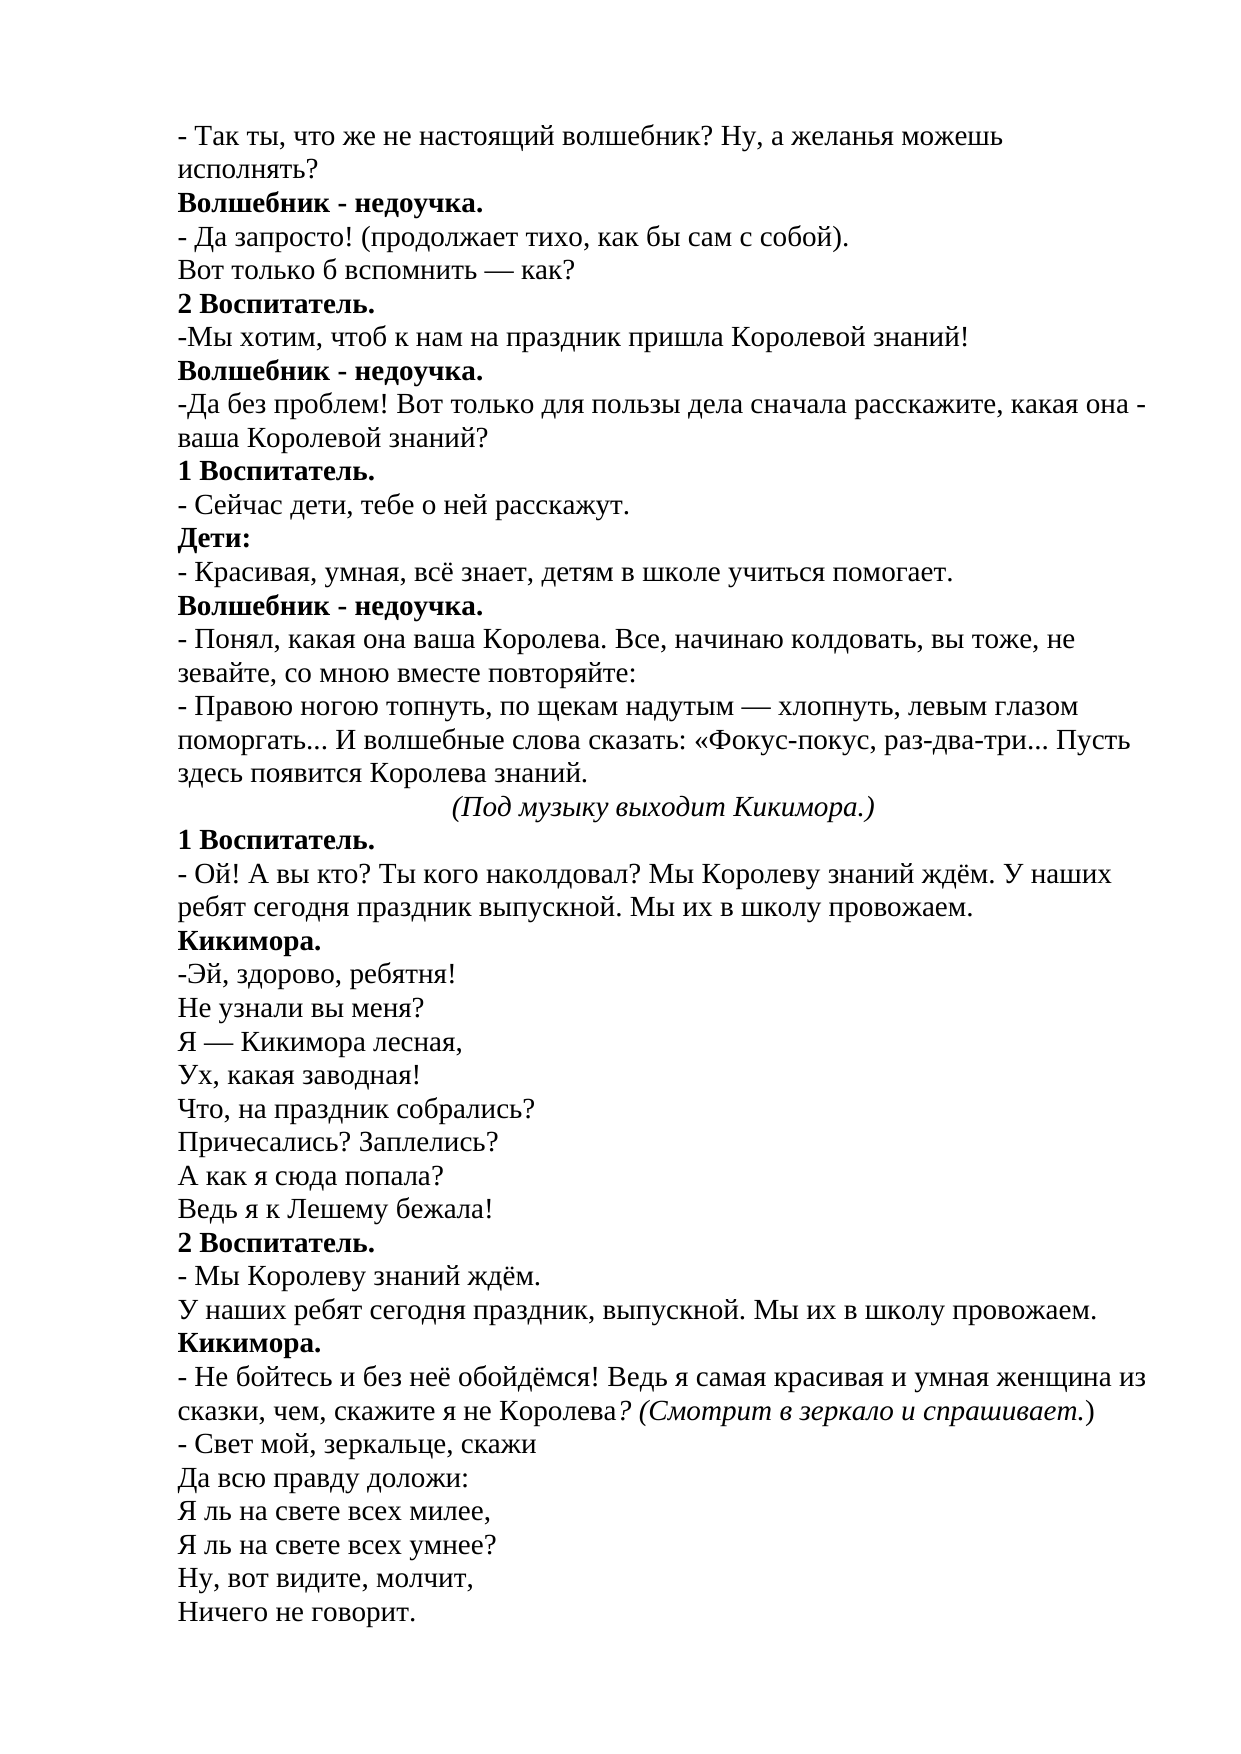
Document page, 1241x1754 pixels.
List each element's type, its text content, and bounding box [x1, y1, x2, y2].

text - Понял, какая она ваша Королева. Все, начинаю колдовать, вы тоже, не зевайте, со мною вместе повторяйте: [177, 621, 1152, 688]
text Вот только б вспомнить — как? [177, 252, 1152, 286]
text Что, на праздник собрались? [177, 1091, 1152, 1124]
text - Красивая, умная, всё знает, детям в школе учиться помогает. [177, 554, 1152, 588]
text Я ль на свете всех умнее? [177, 1527, 1152, 1560]
text - Так ты, что же не настоящий волшебник? Ну, а желанья можешь исполнять? [177, 118, 1152, 185]
text Ух, какая заводная! [177, 1057, 1152, 1091]
text - Мы Королеву знаний ждём. [177, 1258, 1152, 1292]
text 2 Воспитатель. [177, 1225, 1152, 1258]
text Я ль на свете всех милее, [177, 1493, 1152, 1527]
text - Ой! А вы кто? Ты кого наколдовал? Мы Королеву знаний ждём. У наших ребят сегодня праздник выпускной. Мы их в школу провожаем. [177, 856, 1152, 923]
text - Сейчас дети, тебе о ней расскажут. [177, 487, 1152, 521]
text - Не бойтесь и без неё обойдёмся! Ведь я самая красивая и умная женщина из сказки, чем, скажите я не Королева? (Смотрит в зеркало и спрашивает.) [177, 1359, 1152, 1426]
text Кикимора. [177, 923, 1152, 957]
text Я — Кикимора лесная, [177, 1024, 1152, 1057]
text Дети: [177, 521, 1152, 554]
text Волшебник - недоучка. [177, 353, 1152, 386]
text Кикимора. [177, 1326, 1152, 1359]
text - Свет мой, зеркальце, скажи [177, 1426, 1152, 1460]
text А как я сюда попала? [177, 1158, 1152, 1191]
text Волшебник - недоучка. [177, 185, 1152, 219]
text 1 Воспитатель. [177, 822, 1152, 856]
text (Под музыку выходит Кикимора.) [177, 789, 1152, 822]
text -Мы хотим, чтоб к нам на праздник пришла Королевой знаний! [177, 319, 1152, 353]
text Причесались? Заплелись? [177, 1124, 1152, 1158]
text - Да запросто! (продолжает тихо, как бы сам с собой). [177, 219, 1152, 252]
text 1 Воспитатель. [177, 453, 1152, 487]
text - Правою ногою топнуть, по щекам надутым — хлопнуть, левым глазом поморгать... И волшебные слова сказать: «Фокус-покус, раз-два-три... Пусть здесь появится Королева знаний. [177, 688, 1152, 789]
text -Да без проблем! Вот только для пользы дела сначала расскажите, какая она - ваша Королевой знаний? [177, 386, 1152, 453]
text Ничего не говорит. [177, 1594, 1152, 1627]
text -Эй, здорово, ребятня! [177, 957, 1152, 990]
text Ну, вот видите, молчит, [177, 1560, 1152, 1594]
text У наших ребят сегодня праздник, выпускной. Мы их в школу провожаем. [177, 1292, 1152, 1326]
text 2 Воспитатель. [177, 286, 1152, 319]
text Да всю правду доложи: [177, 1460, 1152, 1493]
text Волшебник - недоучка. [177, 588, 1152, 621]
text Ведь я к Лешему бежала! [177, 1191, 1152, 1225]
text Не узнали вы меня? [177, 990, 1152, 1024]
